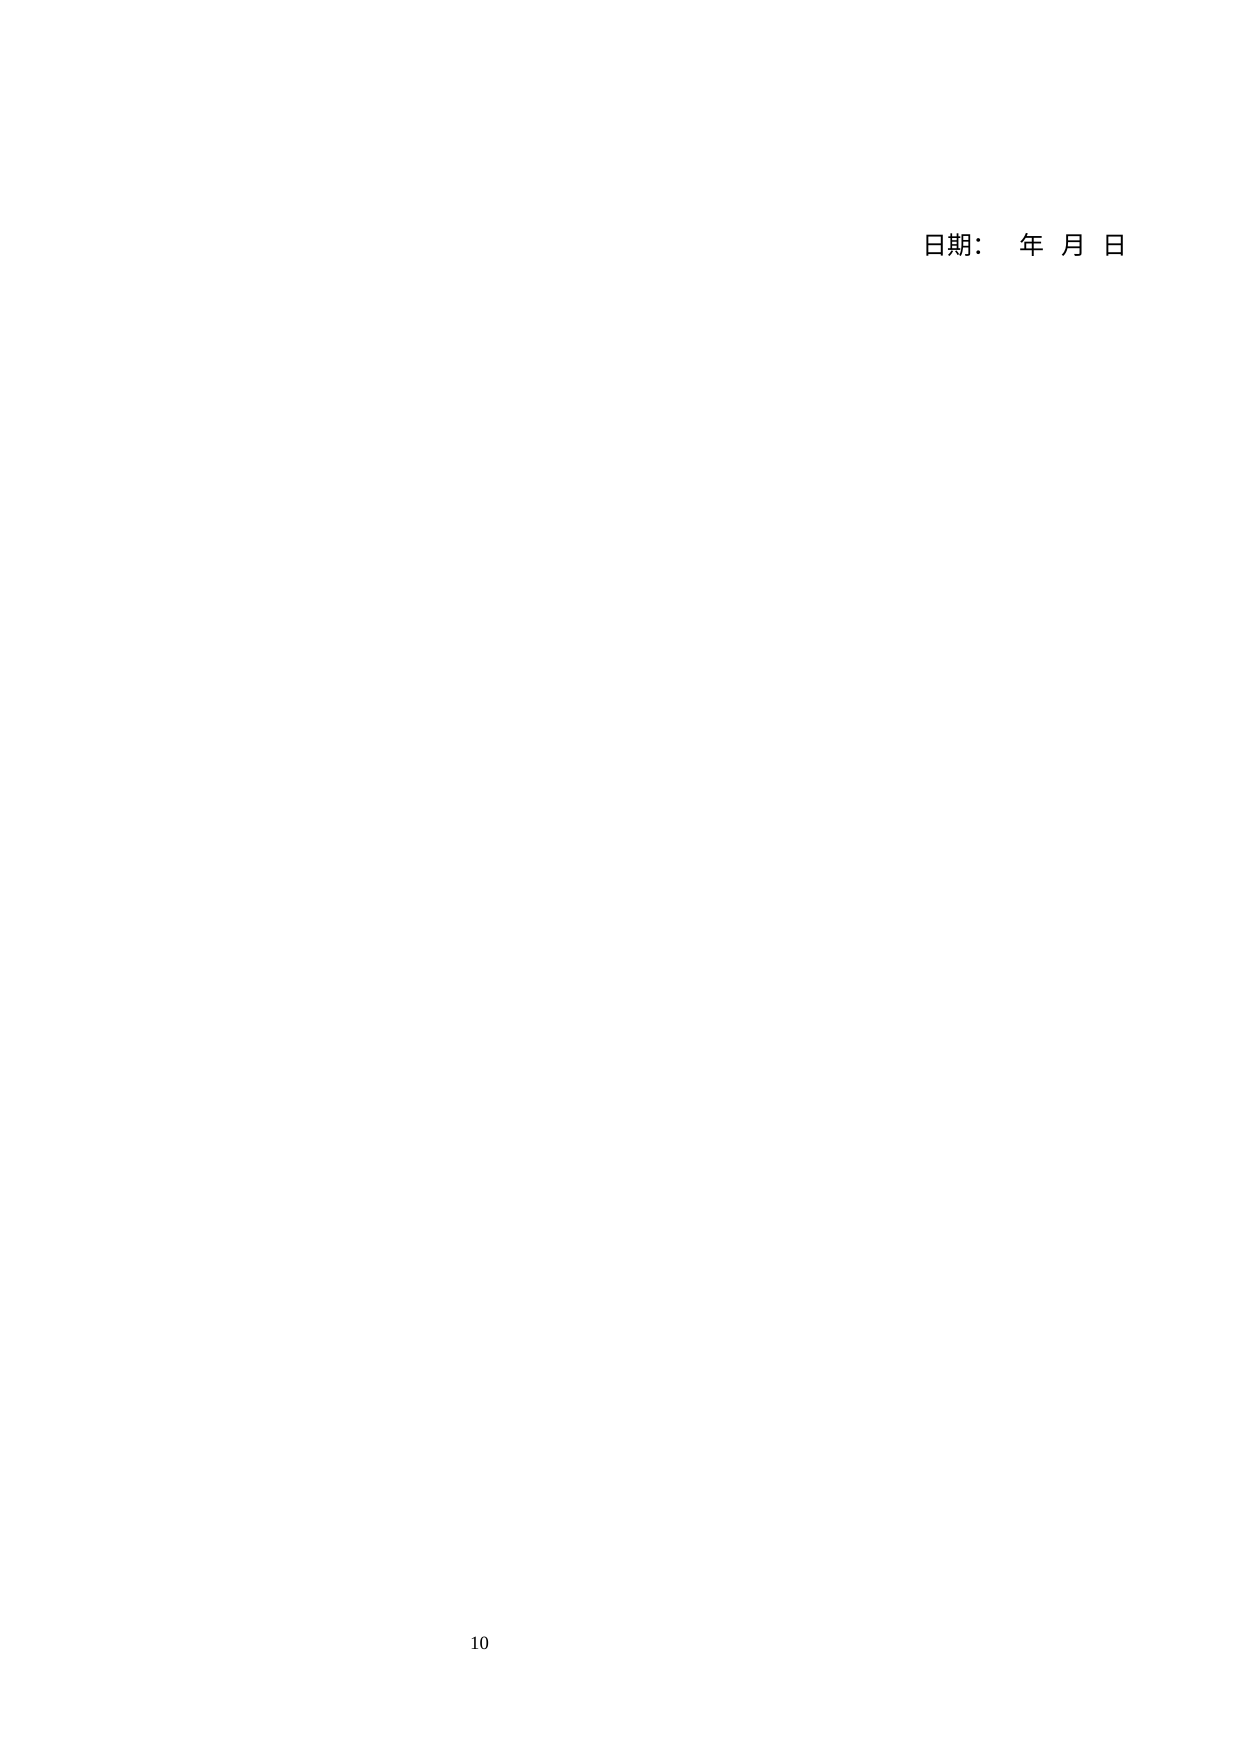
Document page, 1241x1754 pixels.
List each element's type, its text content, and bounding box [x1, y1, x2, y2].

text 日期： 年 月 日 [112, 211, 1128, 276]
